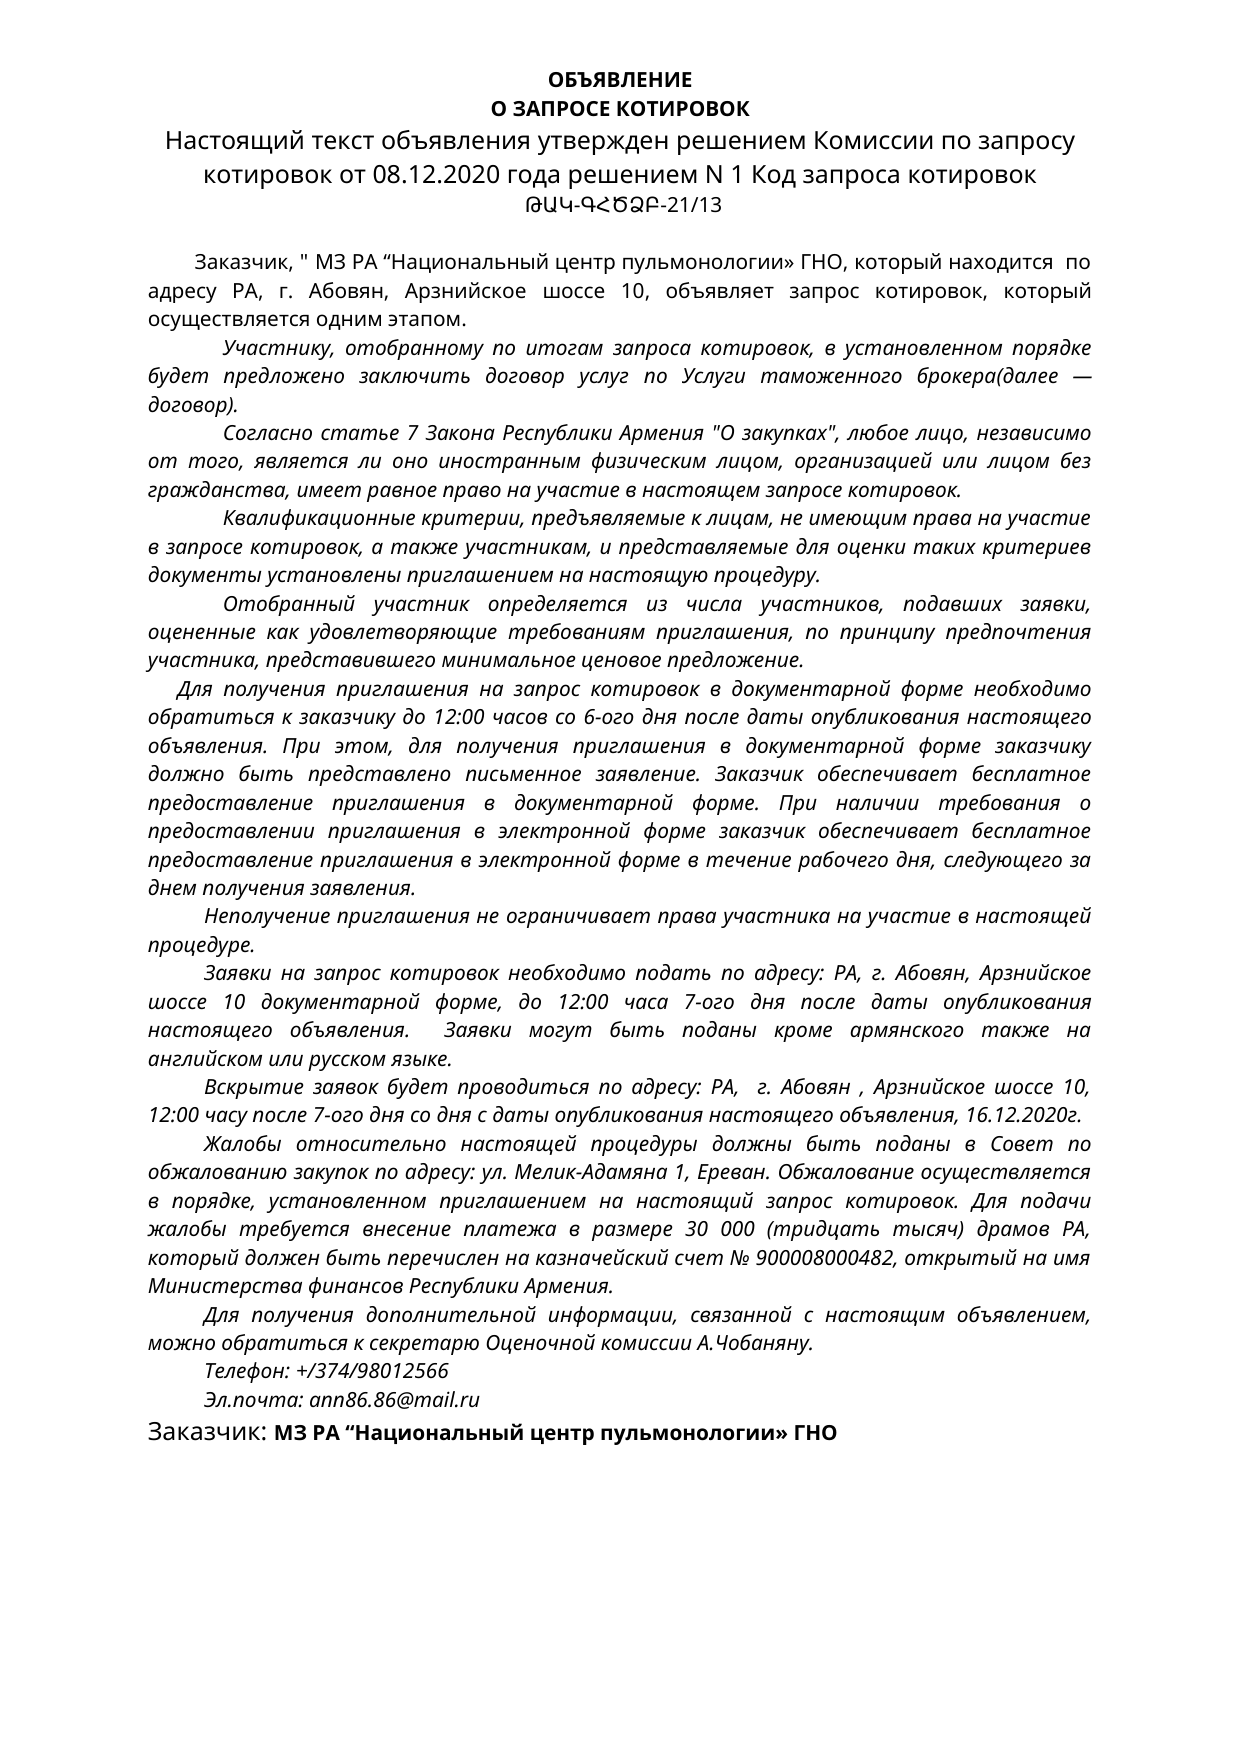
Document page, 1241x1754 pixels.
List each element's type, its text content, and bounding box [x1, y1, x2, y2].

text Заказчик, " МЗ РА “Национальный центр пульмoнологии» ГНО, который находится по адресу РА, г. Абовян, Арзнийское шоссе 10, объявляет запрос котировок, который осуществляется одним этапом. [148, 247, 1092, 333]
text О ЗАПРОСЕ КОТИРОВОК [148, 94, 1092, 122]
text Неполучение приглашения не ограничивает права участника на участие в настоящей процедуре. [148, 902, 1092, 958]
text Заявки на запрос котировок необходимо подать по адресу: РА, г. Абовян, Арзнийское шоссе 10 документарной форме, до 12:00 часа 7-ого дня после даты опубликования настоящего объявления. Заявки могут быть поданы кроме армянского также на английском или русском языке. [148, 958, 1092, 1072]
text Для получения дополнительной информации, связанной с настоящим объявлением, можно обратиться к секретарю Оценочной комиссии А.Чобаняну. [148, 1300, 1092, 1357]
text Жалобы относительно настоящей процедуры должны быть поданы в Совет по обжалованию закупок по адресу: ул. Мелик-Адамяна 1, Ереван. Обжалование осуществляется в порядке, установленном приглашением на настоящий запрос котировок. Для подачи жалобы требуется внесение платежа в размере 30 000 (тридцать тысяч) драмов РА, который должен быть перечислен на казначейский счет № 900008000482, открытый на имя Министерства финансов Республики Армения. [148, 1129, 1092, 1300]
text Вскрытие заявок будет проводиться по адресу: РА, г. Абовян , Арзнийское шоссе 10, 12:00 часу после 7-ого дня со дня с даты опубликования настоящего объявления, 16.12.2020г. [148, 1072, 1092, 1129]
text Эл.почта: ann86.86@mail.ru [148, 1385, 1092, 1413]
text Отобранный участник определяется из числа участников, подавших заявки, оцененные как удовлетворяющие требованиям приглашения, по принципу предпочтения участника, представившего минимальное ценовое предложение. [148, 589, 1092, 674]
text Настоящий текст объявления утвержден решением Комиссии по запросу котировок от 08.12.2020 года решением N 1 Код запроса котировок [148, 122, 1092, 191]
text ОБЪЯВЛЕНИЕ [148, 66, 1092, 94]
text ԹԱԿ-ԳՀԾՁԲ-21/13 [148, 191, 1092, 219]
text Заказчик: МЗ РА “Национальный центр пульмoнологии» ГНО [148, 1413, 1092, 1447]
text Телефон: +/374/98012566 [148, 1357, 1092, 1385]
text Участнику, отобранному по итогам запроса котировок, в установленном порядке будет предложено заключить договор услуг по Услуги таможенного брокера(далее — договор). [148, 333, 1092, 418]
text Квалификационные критерии, предъявляемые к лицам, не имеющим права на участие в запросе котировок, а также участникам, и представляемые для оценки таких критериев документы установлены приглашением на настоящую процедуру. [148, 503, 1092, 589]
text Для получения приглашения на запрос котировок в документарной форме необходимо обратиться к заказчику до 12:00 часов со 6-ого дня после даты опубликования настоящего объявления. При этом, для получения приглашения в документарной форме заказчику должно быть представлено письменное заявление. Заказчик обеспечивает бесплатное предоставление приглашения в документарной форме. При наличии требования о предоставлении приглашения в электронной форме заказчик обеспечивает бесплатное предоставление приглашения в электронной форме в течение рабочего дня, следующего за днем получения заявления. [148, 674, 1092, 902]
text Согласно статье 7 Закона Республики Армения "О закупках", любое лицо, независимо от того, является ли оно иностранным физическим лицом, организацией или лицом без гражданства, имеет равное право на участие в настоящем запросе котировок. [148, 418, 1092, 503]
